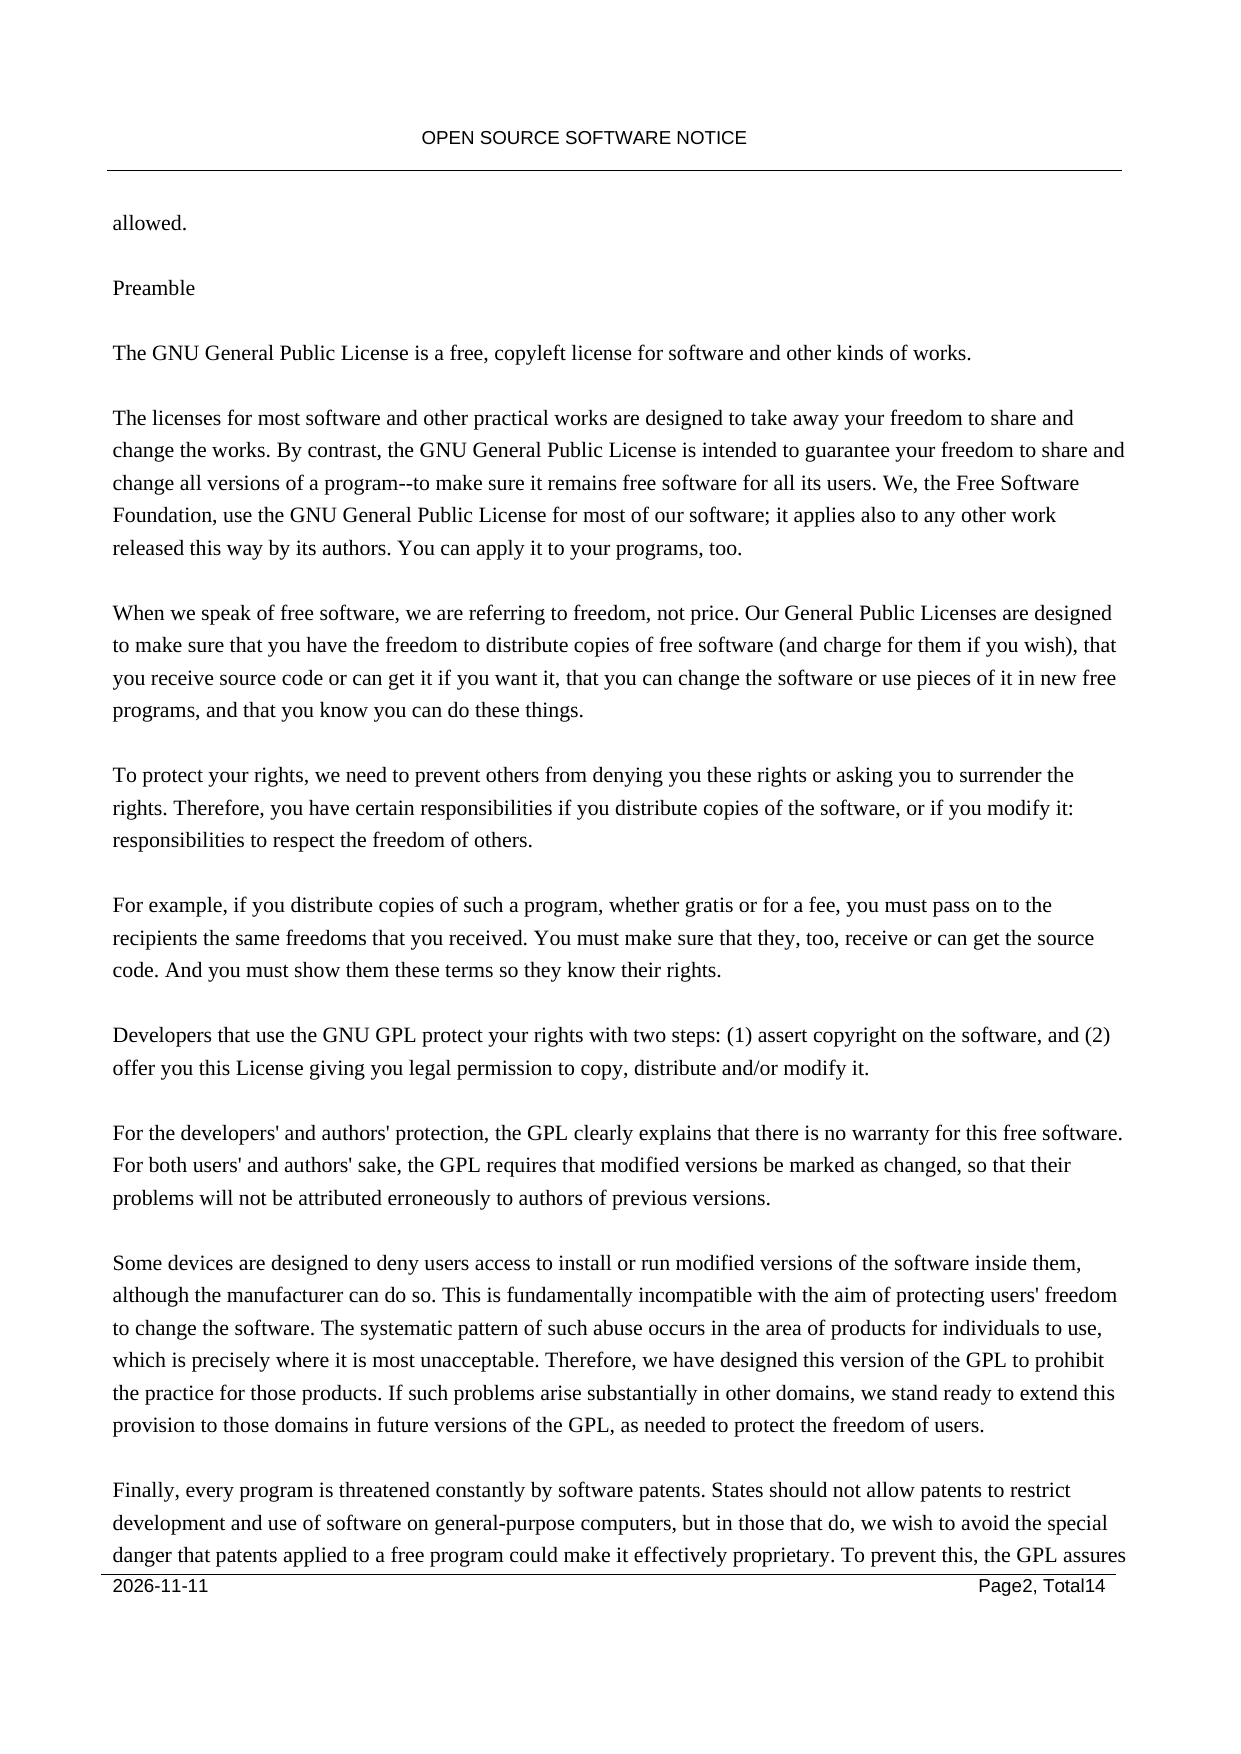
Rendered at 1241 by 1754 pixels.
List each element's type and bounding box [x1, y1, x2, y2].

text [112, 206, 1128, 1571]
